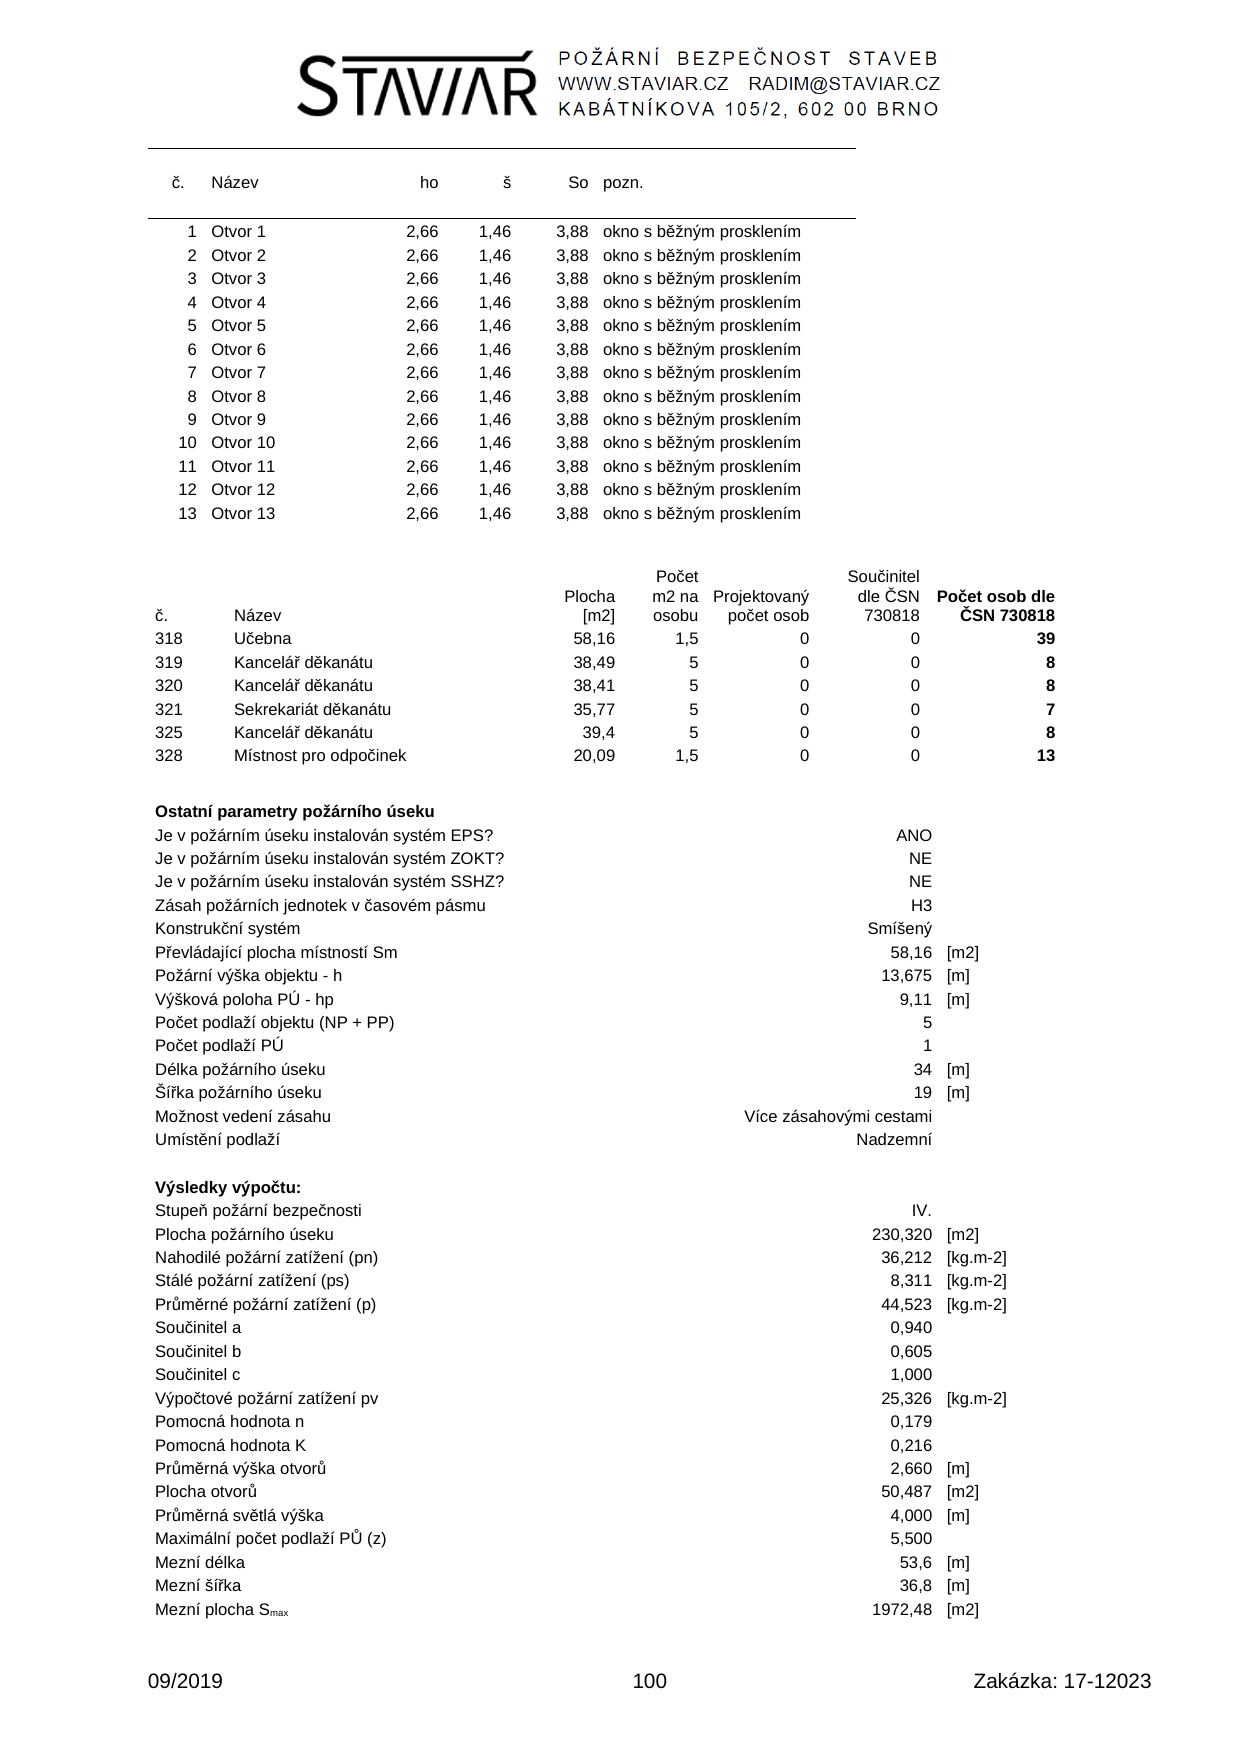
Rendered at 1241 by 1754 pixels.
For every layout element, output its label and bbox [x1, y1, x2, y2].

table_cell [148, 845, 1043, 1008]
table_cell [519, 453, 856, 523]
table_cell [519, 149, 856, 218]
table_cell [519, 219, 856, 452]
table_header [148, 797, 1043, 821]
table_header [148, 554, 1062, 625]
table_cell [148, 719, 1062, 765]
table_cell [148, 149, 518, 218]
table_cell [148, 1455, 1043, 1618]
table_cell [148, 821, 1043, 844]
picture [293, 43, 945, 128]
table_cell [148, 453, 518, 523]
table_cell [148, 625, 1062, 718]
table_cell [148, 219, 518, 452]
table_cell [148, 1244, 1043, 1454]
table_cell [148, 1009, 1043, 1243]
